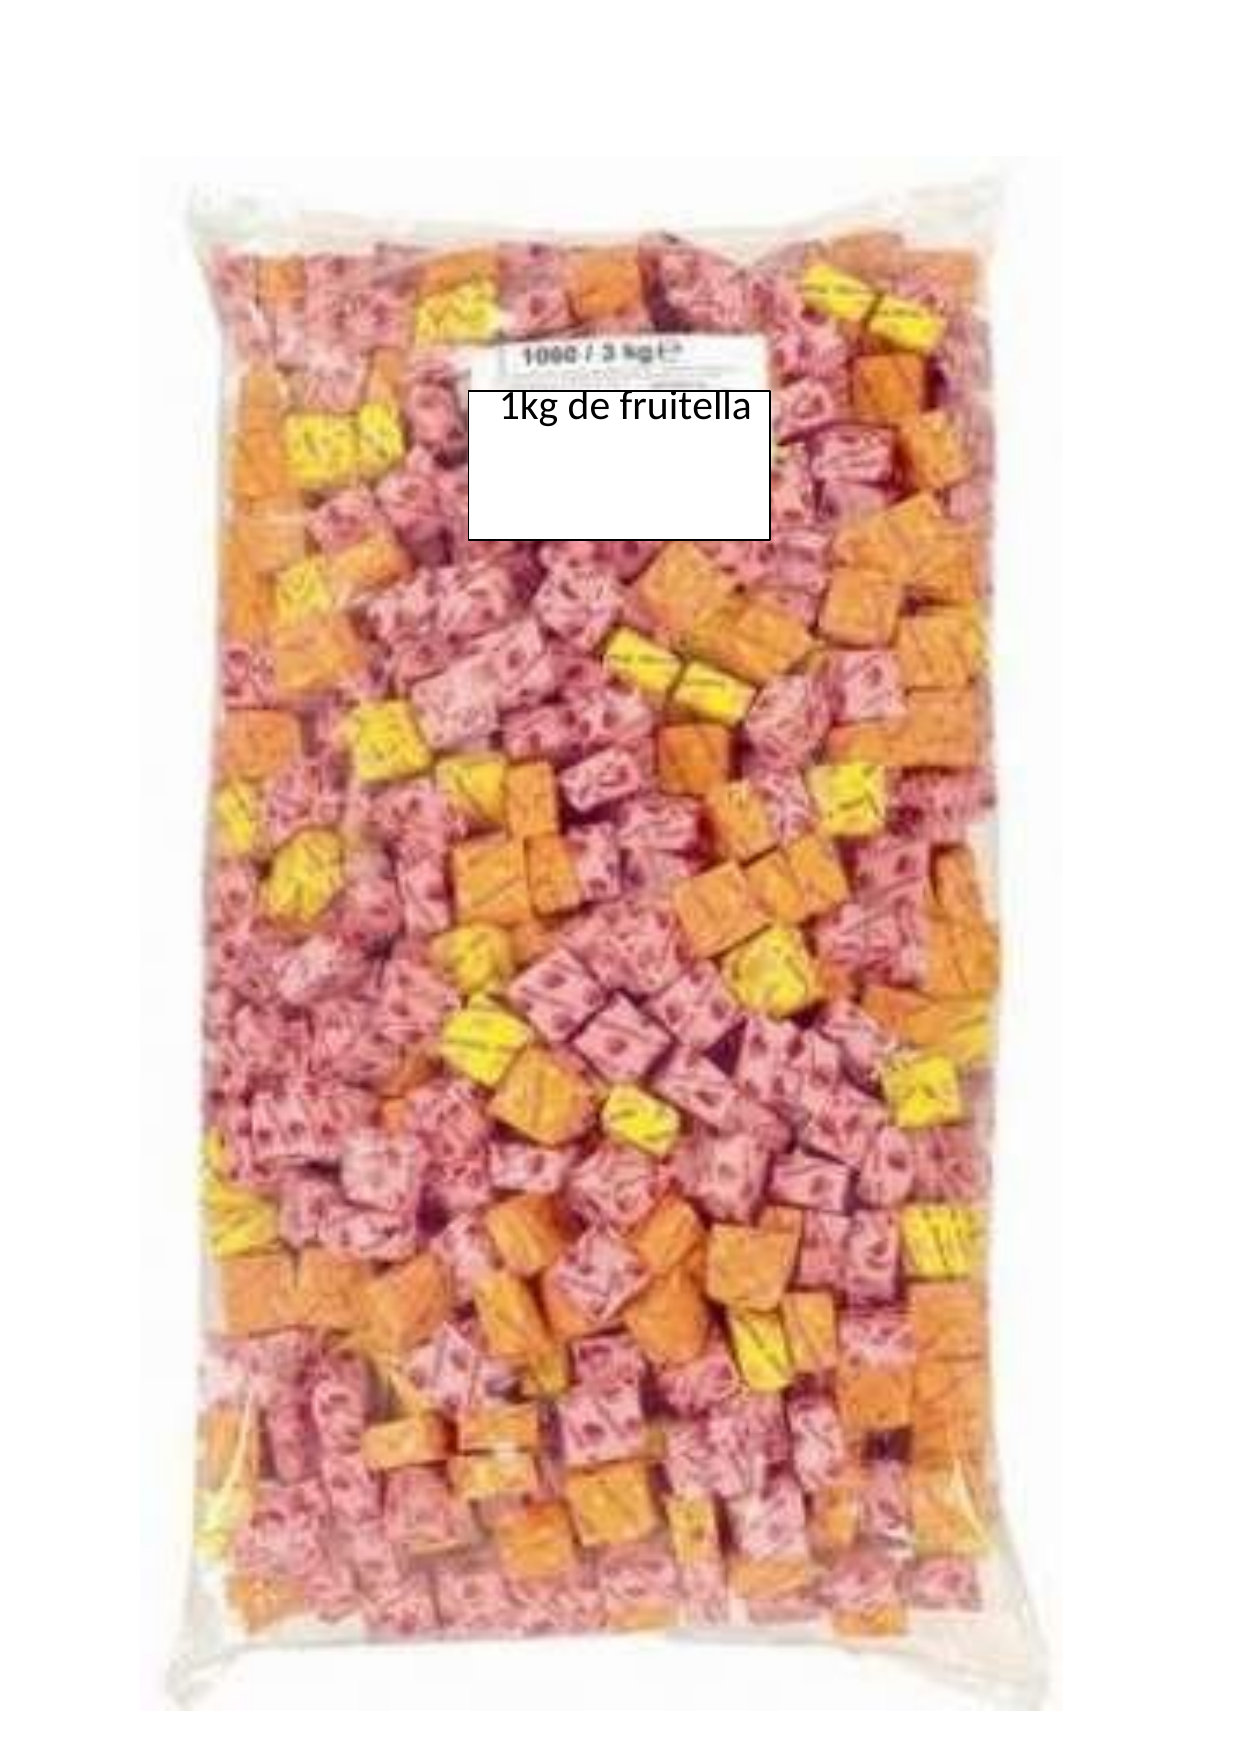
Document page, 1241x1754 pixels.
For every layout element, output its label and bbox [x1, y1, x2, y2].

picture [139, 156, 1063, 1711]
